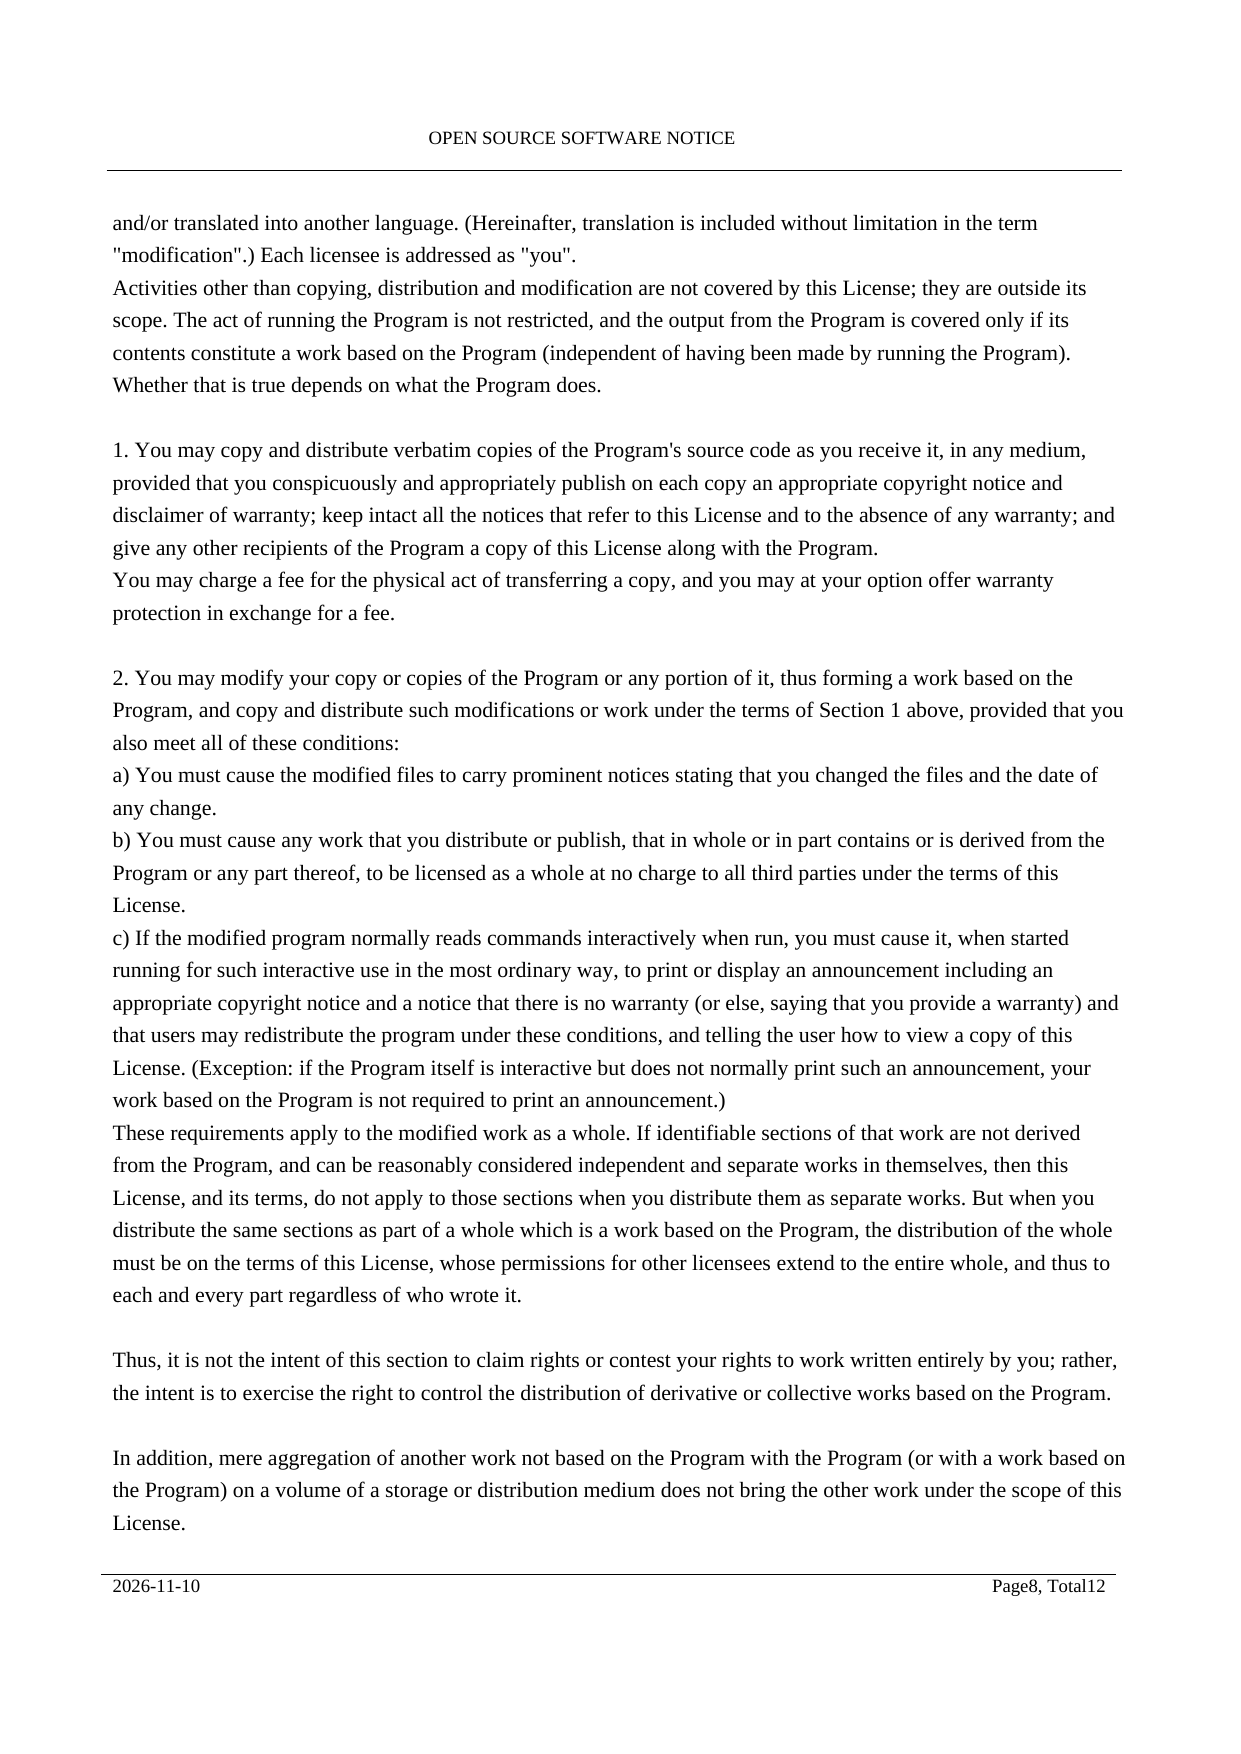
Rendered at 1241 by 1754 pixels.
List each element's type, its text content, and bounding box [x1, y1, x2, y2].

text These requirements apply to the modified work as a whole. If identifiable sections of that work are not derived from the Program, and can be reasonably considered independent and separate works in themselves, then this License, and its terms, do not apply to those sections when you distribute them as separate works. But when you distribute the same sections as part of a whole which is a work based on the Program, the distribution of the whole must be on the terms of this License, whose permissions for other licensees extend to the entire whole, and thus to each and every part regardless of who wrote it. [112, 1116, 1128, 1311]
text b) You must cause any work that you distribute or publish, that in whole or in part contains or is derived from the Program or any part thereof, to be licensed as a whole at no charge to all third parties under the terms of this License. [112, 824, 1128, 921]
text In addition, mere aggregation of another work not based on the Program with the Program (or with a work based on the Program) on a volume of a storage or distribution medium does not bring the other work under the scope of this License. [112, 1441, 1128, 1539]
text 1. You may copy and distribute verbatim copies of the Program's source code as you receive it, in any medium, provided that you conspicuously and appropriately publish on each copy an appropriate copyright notice and disclaimer of warranty; keep intact all the notices that refer to this License and to the absence of any warranty; and give any other recipients of the Program a copy of this License along with the Program. [112, 434, 1128, 564]
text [112, 206, 1128, 271]
text c) If the modified program normally reads commands interactively when run, you must cause it, when started running for such interactive use in the most ordinary way, to print or display an announcement including an appropriate copyright notice and a notice that there is no warranty (or else, saying that you provide a warranty) and that users may redistribute the program under these conditions, and telling the user how to view a copy of this License. (Exception: if the Program itself is interactive but does not normally print such an announcement, your work based on the Program is not required to print an announcement.) [112, 921, 1128, 1116]
text Activities other than copying, distribution and modification are not covered by this License; they are outside its scope. The act of running the Program is not restricted, and the output from the Program is covered only if its contents constitute a work based on the Program (independent of having been made by running the Program). Whether that is true depends on what the Program does. [112, 271, 1128, 401]
text 2. You may modify your copy or copies of the Program or any portion of it, thus forming a work based on the Program, and copy and distribute such modifications or work under the terms of Section 1 above, provided that you also meet all of these conditions: [112, 661, 1128, 759]
text a) You must cause the modified files to carry prominent notices stating that you changed the files and the date of any change. [112, 759, 1128, 824]
text Thus, it is not the intent of this section to claim rights or contest your rights to work written entirely by you; rather, the intent is to exercise the right to control the distribution of derivative or collective works based on the Program. [112, 1344, 1128, 1409]
text You may charge a fee for the physical act of transferring a copy, and you may at your option offer warranty protection in exchange for a fee. [112, 564, 1128, 629]
